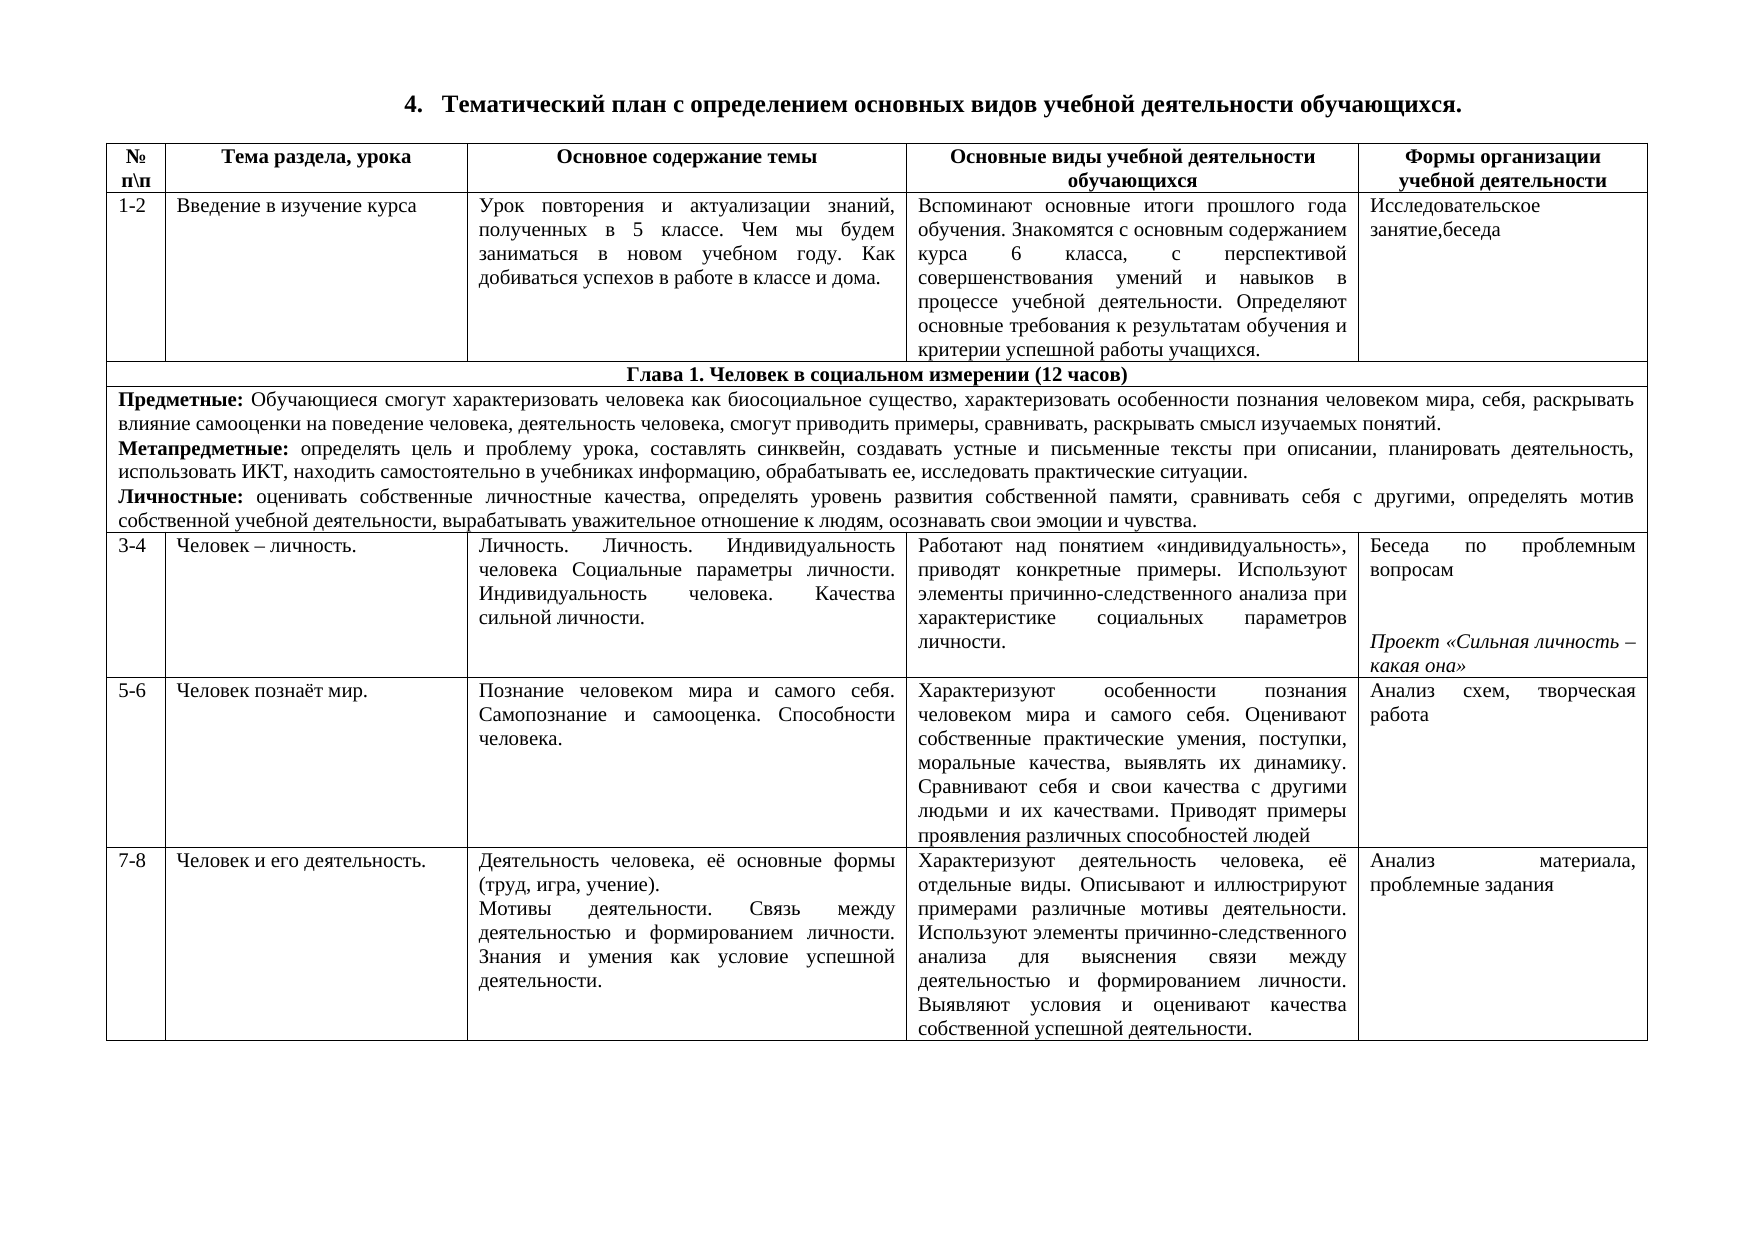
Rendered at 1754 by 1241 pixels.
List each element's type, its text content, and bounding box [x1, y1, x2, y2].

table_cell Познание человеком мира и самого себя. Самопознание и самооценка. Способности человека. [468, 678, 906, 847]
table_cell 5-6 [107, 678, 165, 847]
table_cell 7-8 [107, 848, 165, 1040]
table_cell Человек – личность. [166, 533, 467, 677]
table_cell 3-4 [107, 533, 165, 677]
table_cell Предметные: Обучающиеся смогут характеризовать человека как биосоциальное существо, характеризовать особенности познания человеком мира, себя, раскрывать влияние самооценки на поведение человека, деятельность человека, смогут приводить примеры, сравнивать, раскрывать смысл изучаемых понятий. Метапредметные: определять цель и проблему урока, составлять синквейн, создавать устные и письменные тексты при описании, планировать деятельность, использовать ИКТ, находить самостоятельно в учебниках информацию, обрабатывать ее, исследовать практические ситуации. Личностные: оценивать собственные личностные качества, определять уровень развития собственной памяти, сравнивать себя с другими, определять мотив собственной учебной деятельности, вырабатывать уважительное отношение к людям, осознавать свои эмоции и чувства. [107, 387, 1647, 532]
table_cell Урок повторения и актуализации знаний, полученных в 5 классе. Чем мы будем заниматься в новом учебном году. Как добиваться успехов в работе в классе и дома. [468, 193, 906, 361]
table_cell Человек познаёт мир. [166, 678, 467, 847]
table_cell Исследовательское занятие,беседа [1359, 193, 1647, 361]
table_cell Вспоминают основные итоги прошлого года обучения. Знакомятся с основным содержанием курса 6 класса, с перспективой совершенствования умений и навыков в процессе учебной деятельности. Определяют основные требования к результатам обучения и критерии успешной работы учащихся. [907, 193, 1358, 361]
table_cell Работают над понятием «индивидуальность», приводят конкретные примеры. Используют элементы причинно-следственного анализа при характеристике социальных параметров личности. [907, 533, 1358, 677]
table_cell Характеризуют деятельность человека, её отдельные виды. Описывают и иллюстрируют примерами различные мотивы деятельности. Используют элементы причинно-следственного анализа для выяснения связи между деятельностью и формированием личности. Выявляют условия и оценивают качества собственной успешной деятельности. [907, 848, 1358, 1040]
table_cell Анализ схем, творческая работа [1359, 678, 1647, 847]
table_cell Характеризуют особенности познания человеком мира и самого себя. Оценивают собственные практические умения, поступки, моральные качества, выявлять их динамику. Сравнивают себя и свои качества с другими людьми и их качествами. Приводят примеры проявления различных способностей людей [907, 678, 1358, 847]
table_cell Анализ материала, проблемные задания [1359, 848, 1647, 1040]
table_cell Глава 1. Человек в социальном измерении (12 часов) [107, 362, 1647, 386]
table_header Основные виды учебной деятельности обучающихся [907, 144, 1358, 192]
table_cell Деятельность человека, её основные формы (труд, игра, учение). Мотивы деятельности. Связь между деятельностью и формированием личности. Знания и умения как условие успешной деятельности. [468, 848, 906, 1040]
table_cell Введение в изучение курса [166, 193, 467, 361]
list Тематический план с определением основных видов учебной деятельности обучающихся. [231, 89, 1636, 117]
table_cell 1-2 [107, 193, 165, 361]
table_header Формы организации учебной деятельности [1359, 144, 1647, 192]
table_header Тема раздела, урока [166, 144, 467, 192]
table_header № п\п [107, 144, 165, 192]
table_cell Личность. Личность. Индивидуальность человека Социальные параметры личности. Индивидуальность человека. Качества сильной личности. [468, 533, 906, 677]
table_cell Беседа по проблемным вопросам Проект «Сильная личность – какая она» [1359, 533, 1647, 677]
table_header Основное содержание темы [468, 144, 906, 192]
table_cell Человек и его деятельность. [166, 848, 467, 1040]
